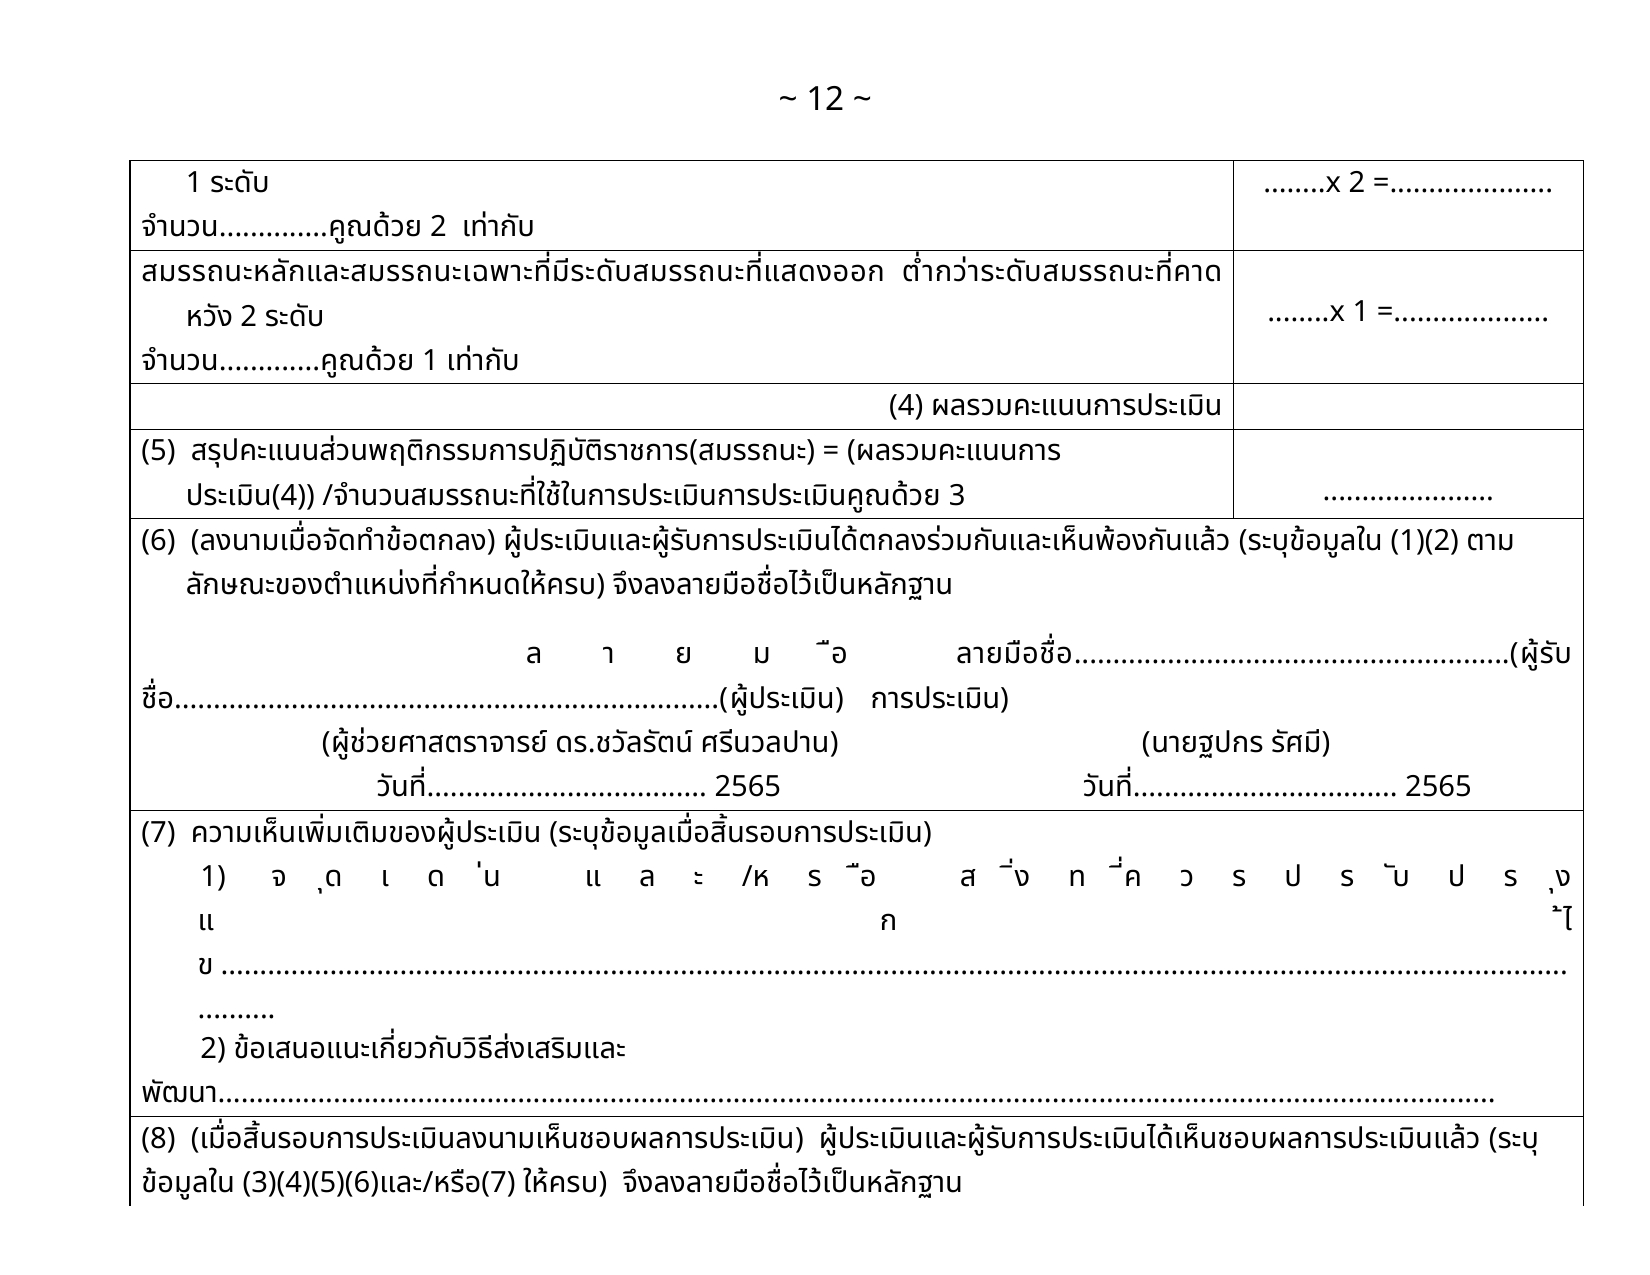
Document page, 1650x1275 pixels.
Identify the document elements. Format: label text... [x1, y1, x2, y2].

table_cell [1234, 161, 1583, 250]
table_cell ลายมือชื่อ........................................................(ผู้รับการประเมิน) (นายฐปกร รัศมี) วันที่.................................. 2565 [859, 608, 1583, 810]
table_cell สมรรถนะหลักและสมรรถนะเฉพาะที่มีระดับสมรรถนะที่แสดงออก ต่ำกว่าระดับสมรรถนะที่คาดหวัง 2 ระดับ จำนวน.............คูณด้วย 1 เท่ากับ [131, 251, 1233, 383]
table_cell ...................... [1234, 430, 1583, 518]
table_cell ........x 1 =.................... [1234, 251, 1583, 383]
table_cell (4) ผลรวมคะแนนการประเมิน [131, 384, 1233, 429]
table_cell (5) สรุปคะแนนส่วนพฤติกรรมการปฏิบัติราชการ(สมรรถนะ) = (ผลรวมคะแนนการประเมิน(4)) /จำนวนสมรรถนะที่ใช้ในการประเมินการประเมินคูณด้วย 3 [131, 430, 1233, 518]
table_cell (6) (ลงนามเมื่อจัดทำข้อตกลง) ผู้ประเมินและผู้รับการประเมินได้ตกลงร่วมกันและเห็นพ้องกันแล้ว (ระบุข้อมูลใน (1)(2) ตามลักษณะของตำแหน่งที่กำหนดให้ครบ) จึงลงลายมือชื่อไว้เป็นหลักฐาน [131, 519, 1583, 608]
table_cell (7) ความเห็นเพิ่มเติมของผู้ประเมิน (ระบุข้อมูลเมื่อสิ้นรอบการประเมิน) 1) จุดเด่น และ/หรือ สิ่งที่ควรปรับปรุงแก้ไข....................................................................................................................................................................................... 2) ข้อเสนอแนะเกี่ยวกับวิธีส่งเสริมและพัฒนา………………………………………………………………............................................................................................. [131, 811, 1583, 1116]
table_cell ลายมือชื่อ......................................................................(ผู้ประเมิน) (ผู้ช่วยศาสตราจารย์ ดร.ชวัลรัตน์ ศรีนวลปาน) วันที่.................................... 2565 [131, 608, 859, 810]
table_cell (8) (เมื่อสิ้นรอบการประเมินลงนามเห็นชอบผลการประเมิน) ผู้ประเมินและผู้รับการประเมินได้เห็นชอบผลการประเมินแล้ว (ระบุข้อมูลใน (3)(4)(5)(6)และ/หรือ(7) ให้ครบ) จึงลงลายมือชื่อไว้เป็นหลักฐาน [131, 1117, 1583, 1206]
table_cell [1234, 384, 1583, 429]
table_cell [131, 161, 1233, 250]
